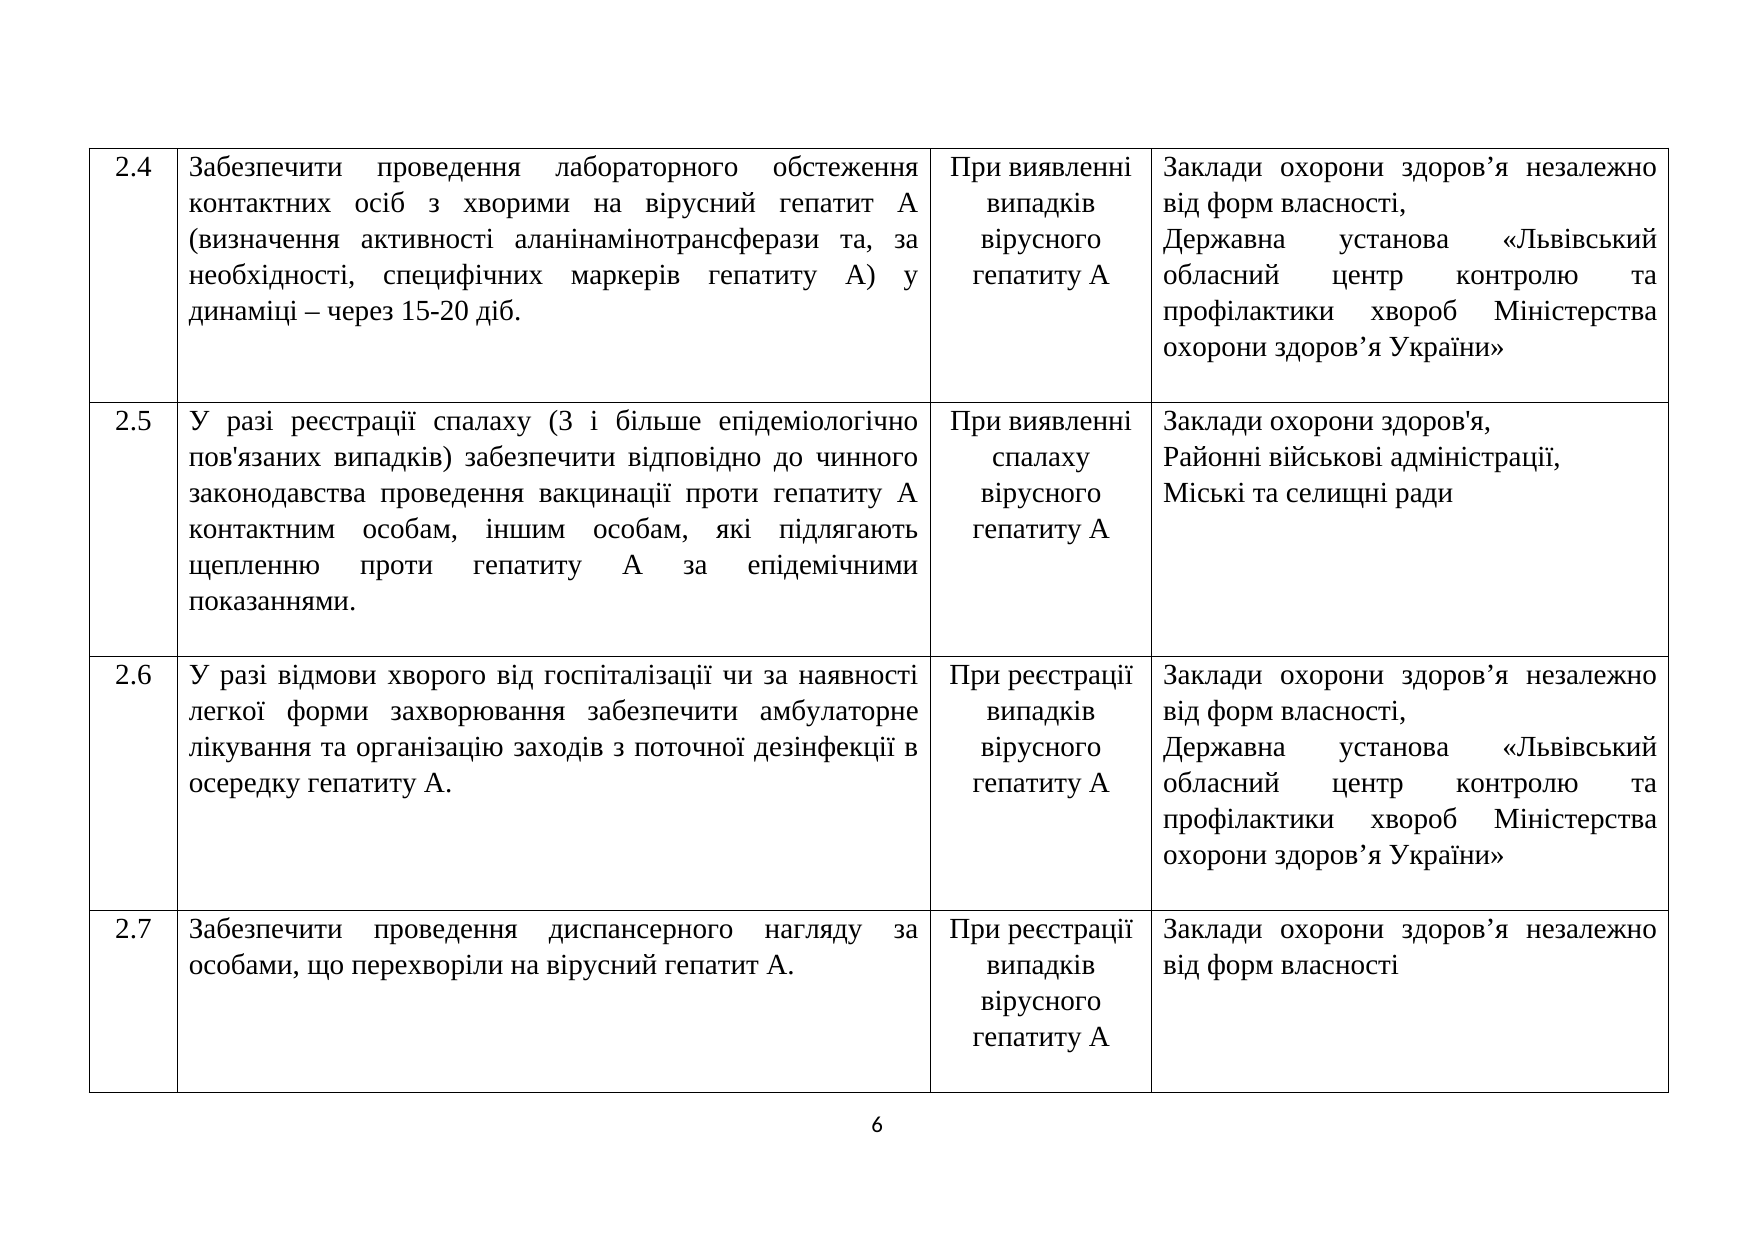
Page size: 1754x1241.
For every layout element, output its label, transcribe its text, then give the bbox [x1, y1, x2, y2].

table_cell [1152, 911, 1668, 1092]
table_cell При виявленні спалаху вірусного гепатиту А [931, 403, 1151, 656]
table_cell У разі відмови хворого від госпіталізації чи за наявності легкої форми захворювання забезпечити амбулаторне лікування та організацію заходів з поточної дезінфекції в осередку гепатиту А. [178, 657, 930, 910]
table_cell Забезпечити проведення лабораторного обстеження контактних осіб з хворими на вірусний гепатит А (визначення активності аланінамінотрансферази та, за необхідності, специфічних маркерів гепатиту А) у динаміці – через 15-20 діб. [178, 149, 930, 402]
table_cell Заклади охорони здоров’я незалежно від форм власності, Державна установа «Львівський обласний центр контролю та профілактики хвороб Міністерства охорони здоров’я України» [1152, 657, 1668, 910]
table_cell Заклади охорони здоров'я, Районні військові адміністрації, Міські та селищні ради [1152, 403, 1668, 656]
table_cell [931, 149, 1151, 402]
table_cell 2.5 [90, 403, 177, 656]
table_cell У разі реєстрації спалаху (3 i більше епідеміологічно пов'язаних випадків) забезпечити відповідно до чинного законодавства проведення вакцинації проти гепатиту А контактним особам, іншим особам, які підлягають щепленню проти гепатиту А за епідемічними показаннями. [178, 403, 930, 656]
table_cell 2.7 [90, 911, 177, 1092]
table_cell При реєстрації випадків вірусного гепатиту А [931, 911, 1151, 1092]
table_cell 2.6 [90, 657, 177, 910]
table_cell При реєстрації випадків вірусного гепатиту А [931, 657, 1151, 910]
table_cell Забезпечити проведення диспансерного нагляду за особами, що перехворіли на вірусний гепатит А. [178, 911, 930, 1092]
table_cell 2.4 [90, 149, 177, 402]
table_cell Заклади охорони здоров’я незалежно від форм власності, Державна установа «Львівський обласний центр контролю та профілактики хвороб Міністерства охорони здоров’я України» [1152, 149, 1668, 402]
